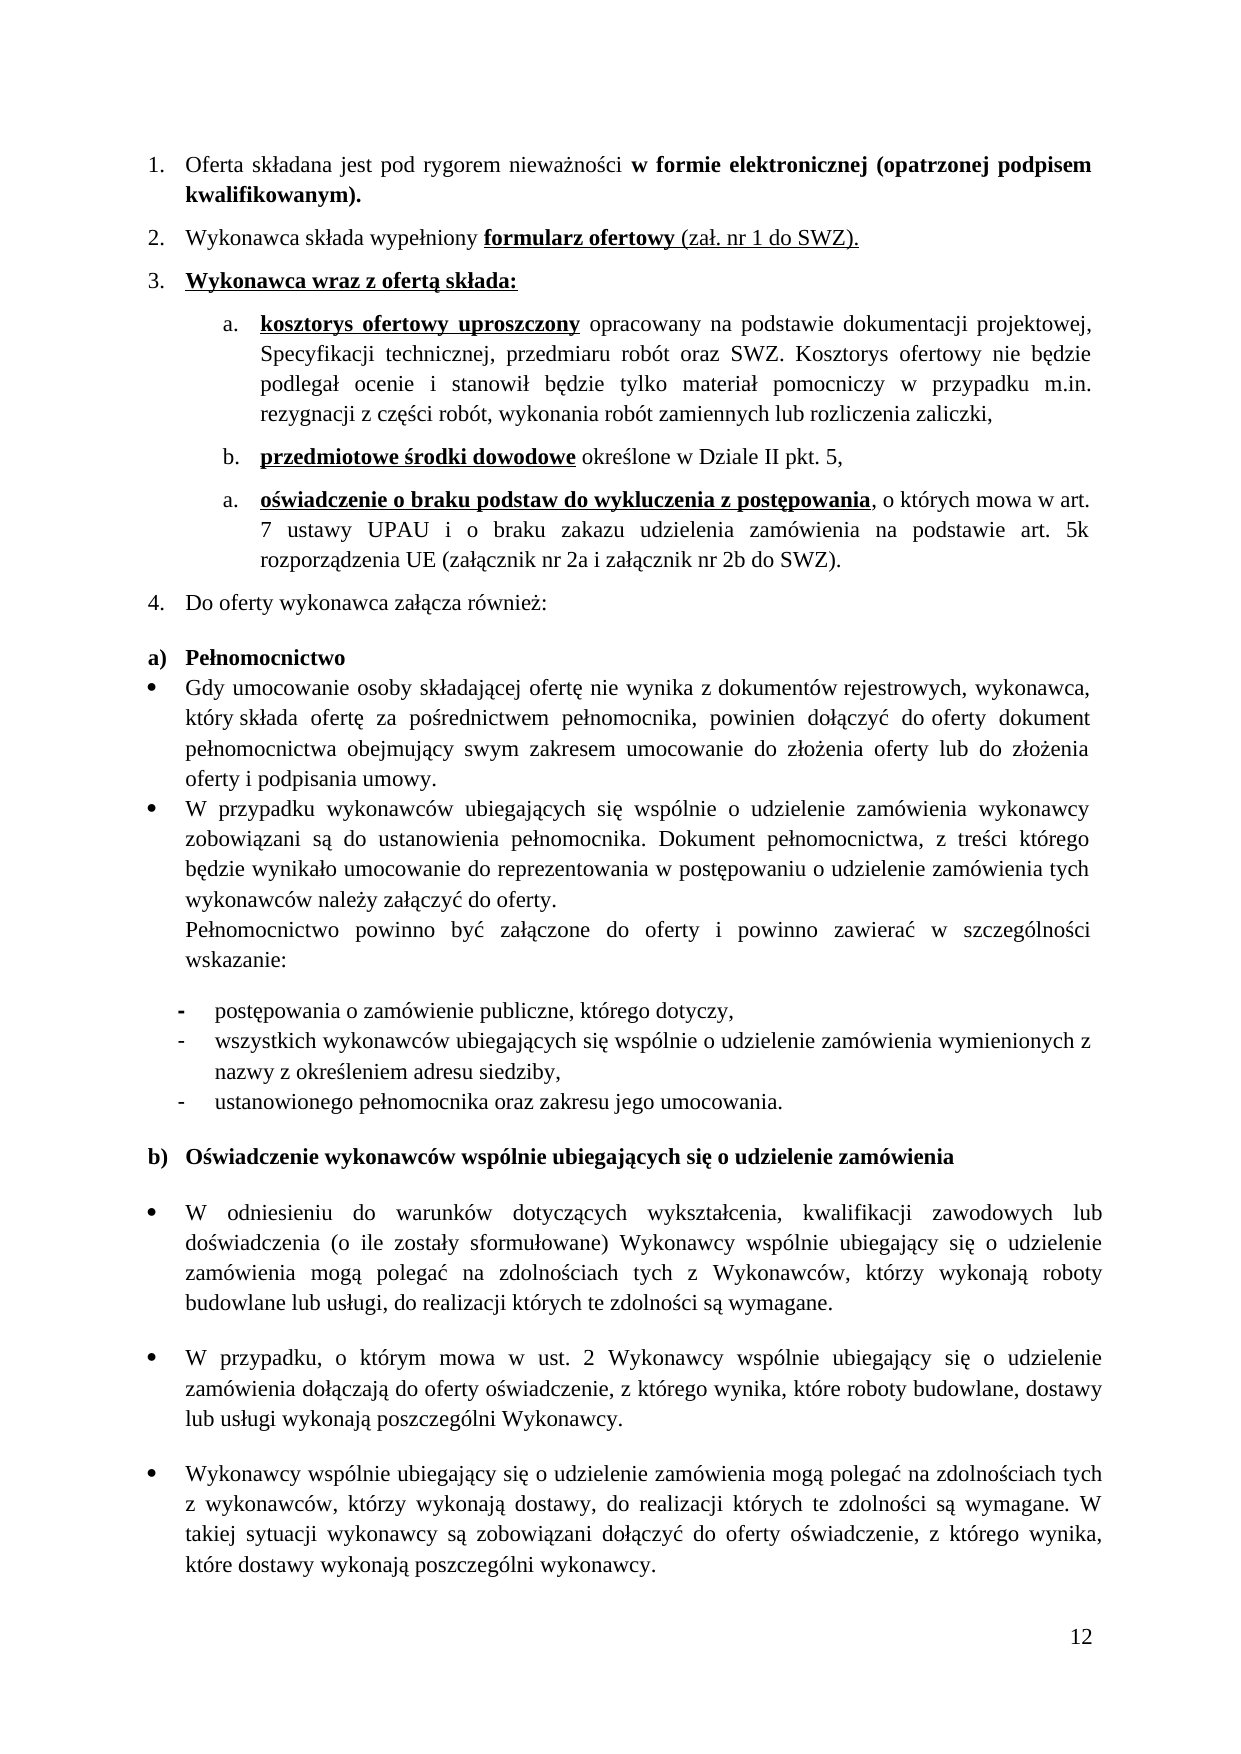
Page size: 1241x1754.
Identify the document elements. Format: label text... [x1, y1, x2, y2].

list Wykonawca wraz z ofertą składa: [148, 309, 1092, 336]
list Oferta składana jest pod rygorem nieważności w formie elektronicznej (opatrzonej podpisem kwalifikowanym). [148, 194, 1092, 251]
list Do oferty wykonawca załącza również: [148, 631, 1092, 658]
list W odniesieniu do warunków dotyczących wykształcenia, kwalifikacji zawodowych lub doświadczenia (o ile zostały sformułowane) Wykonawcy wspólnie ubiegający się o udzielenie zamówienia mogą polegać na zdolnościach tych z Wykonawców, którzy wykonają roboty budowlane lub usługi, do realizacji których te zdolności są wymagane. [148, 1241, 1104, 1358]
list W przypadku wykonawców ubiegających się wspólnie o udzielenie zamówienia wykonawcy zobowiązani są do ustanowienia pełnomocnika. Dokument pełnomocnictwa, z treści którego będzie wynikało umocowanie do reprezentowania w postępowaniu o udzielenie zamówienia tych wykonawców należy załączyć do oferty. [148, 838, 1090, 955]
list W przypadku, o którym mowa w ust. 2 Wykonawcy wspólnie ubiegający się o udzielenie zamówienia dołączają do oferty oświadczenie, z którego wynika, które roboty budowlane, dostawy lub usługi wykonają poszczególni Wykonawcy. [148, 1387, 1104, 1474]
list ustanowionego pełnomocnika oraz zakresu jego umocowania. [177, 1131, 1092, 1157]
list Wykonawca składa wypełniony formularz ofertowy (zał. nr 1 do SWZ). [148, 267, 1092, 293]
list postępowania o zamówienie publiczne, którego dotyczy, [177, 1040, 1092, 1066]
list Wykonawcy wspólnie ubiegający się o udzielenie zamówienia mogą polegać na zdolnościach tych z wykonawców, którzy wykonają dostawy, do realizacji których te zdolności są wymagane. W takiej sytuacji wykonawcy są zobowiązani dołączyć do oferty oświadczenie, z którego wynika, które dostawy wykonają poszczególni wykonawcy. [148, 1503, 1104, 1620]
list Pełnomocnictwo [148, 687, 1104, 713]
list wszystkich wykonawców ubiegających się wspólnie o udzielenie zamówienia wymienionych z nazwy z określeniem adresu siedziby, [177, 1070, 1092, 1127]
list Oświadczenie wykonawców wspólnie ubiegających się o udzielenie zamówienia [148, 1186, 1104, 1212]
text Pełnomocnictwo powinno być załączone do oferty i powinno zawierać w szczególności wskazanie: [185, 958, 1092, 1015]
list oświadczenie o braku podstaw do wykluczenia z postępowania, o których mowa w art. 7 ustawy UPAU i o braku zakazu udzielenia zamówienia na podstawie art. 5k rozporządzenia UE (załącznik nr 2a i załącznik nr 2b do SWZ). [223, 528, 1090, 615]
list kosztorys ofertowy uproszczony opracowany na podstawie dokumentacji projektowej, Specyfikacji technicznej, przedmiaru robót oraz SWZ. Kosztorys ofertowy nie będzie podlegał ocenie i stanowił będzie tylko materiał pomocniczy w przypadku m.in. rezygnacji z części robót, wykonania robót zamiennych lub rozliczenia zaliczki, [223, 352, 1092, 469]
list Gdy umocowanie osoby składającej ofertę nie wynika z dokumentów rejestrowych, wykonawca, który składa ofertę za pośrednictwem pełnomocnika, powinien dołączyć do oferty dokument pełnomocnictwa obejmujący swym zakresem umocowanie do złożenia oferty lub do złożenia oferty i podpisania umowy. [148, 717, 1090, 834]
list przedmiotowe środki dowodowe określone w Dziale II pkt. 5, [223, 486, 1092, 512]
list DOKUMENTY SKŁADANE RAZEM Z OFERTĄ [148, 151, 1092, 178]
